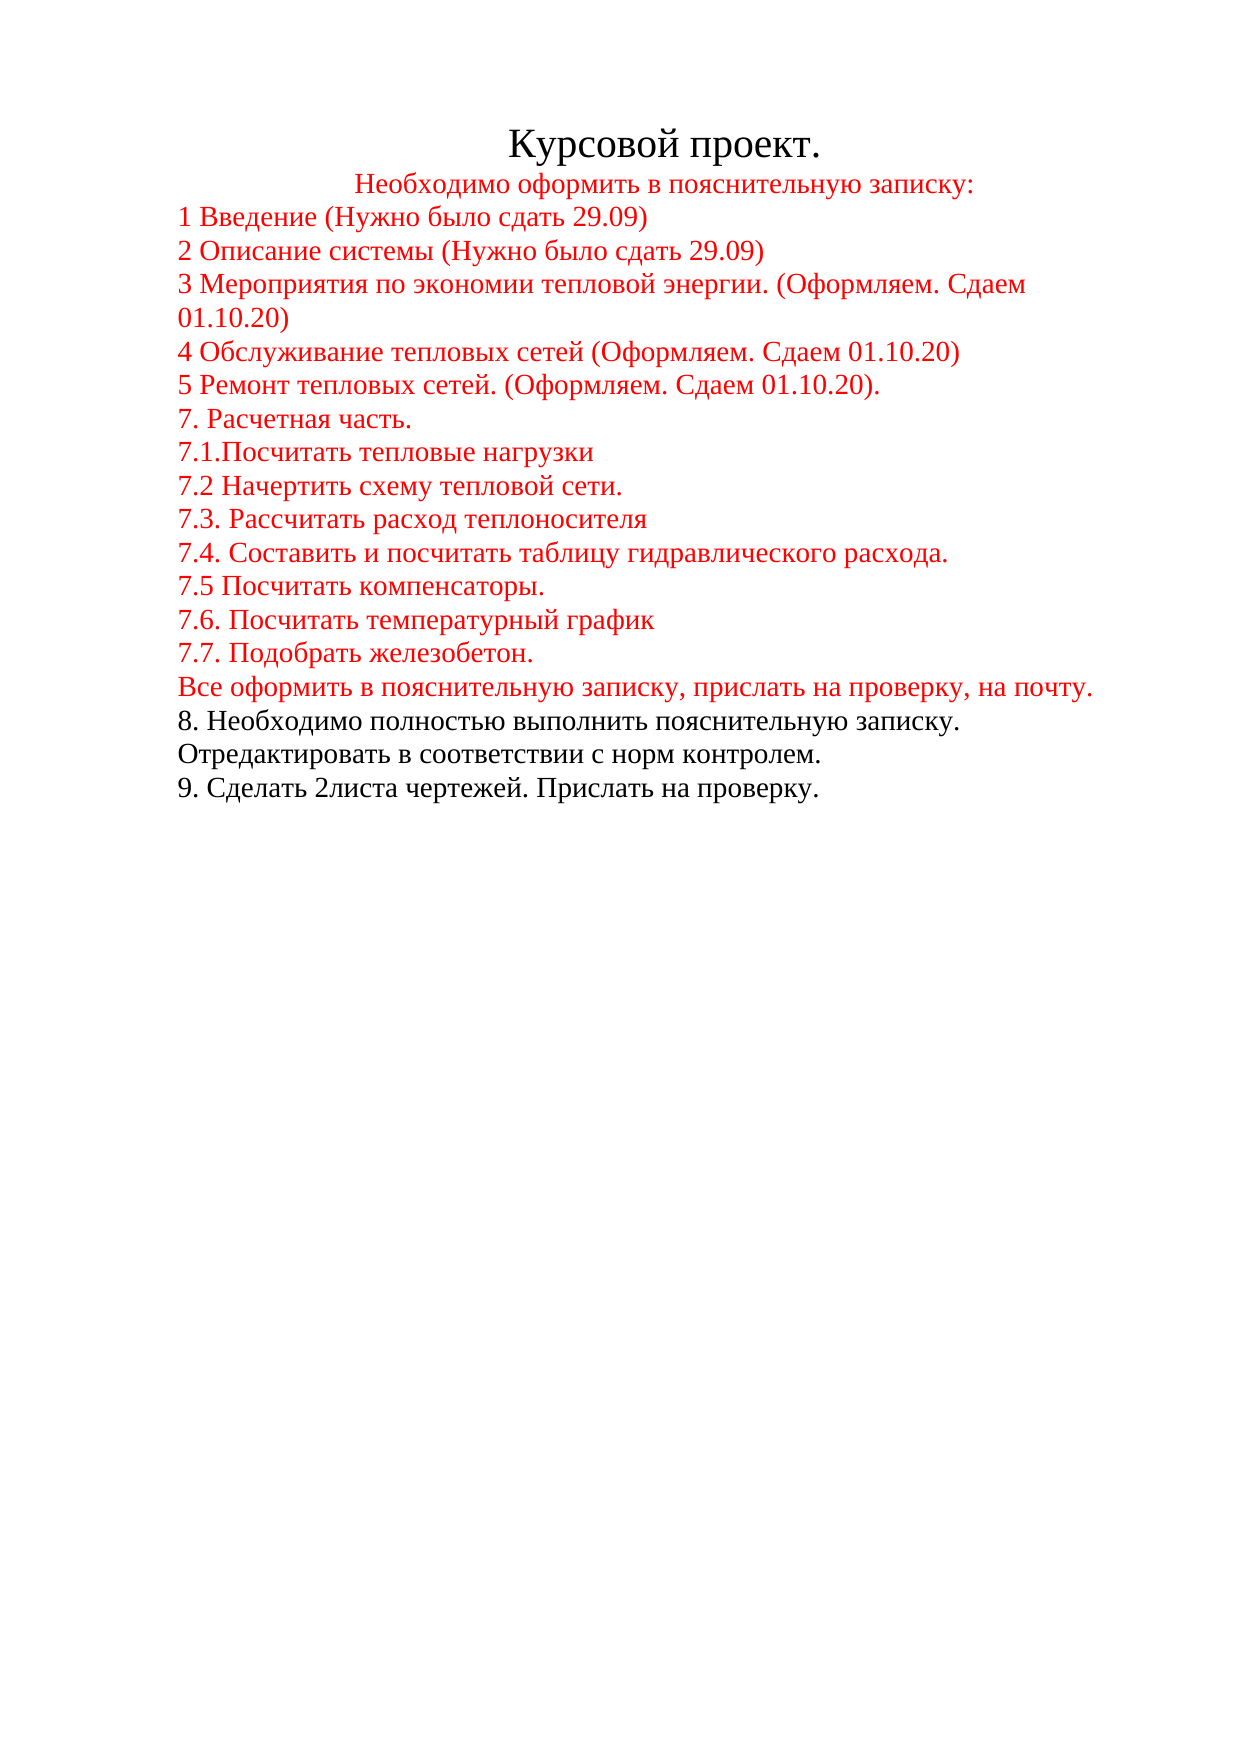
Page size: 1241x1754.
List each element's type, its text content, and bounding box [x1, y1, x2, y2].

text 7.2 Начертить схему тепловой сети. [177, 468, 1152, 501]
text 01.10.20) [177, 300, 1152, 334]
text Курсовой проект. [177, 118, 1152, 166]
text 7.4. Составить и посчитать таблицу гидравлического расхода. [177, 535, 1152, 568]
text 7.7. Подобрать железобетон. [177, 636, 1152, 669]
text Все оформить в пояснительную записку, прислать на проверку, на почту. [177, 669, 1152, 703]
text 1 Введение (Нужно было сдать 29.09) [177, 199, 1152, 233]
text 7. Расчетная часть. [177, 401, 1152, 434]
text 2 Описание системы (Нужно было сдать 29.09) [177, 233, 1152, 267]
text 7.1.Посчитать тепловые нагрузки [177, 434, 1152, 468]
text 7.6. Посчитать температурный график [177, 602, 1152, 636]
text 8. Необходимо полностью выполнить пояснительную записку. Отредактировать в соответствии с норм контролем. [177, 703, 1152, 770]
text 9. Сделать 2листа чертежей. Прислать на проверку. [177, 770, 1152, 803]
text 4 Обслуживание тепловых сетей (Оформляем. Сдаем 01.10.20) [177, 334, 1152, 367]
text Необходимо оформить в пояснительную записку: [177, 166, 1152, 199]
text 5 Ремонт тепловых сетей. (Оформляем. Сдаем 01.10.20). [177, 367, 1152, 401]
text 7.3. Рассчитать расход теплоносителя [177, 501, 1152, 535]
text 7.5 Посчитать компенсаторы. [177, 568, 1152, 602]
text 3 Мероприятия по экономии тепловой энергии. (Оформляем. Сдаем [177, 267, 1152, 300]
